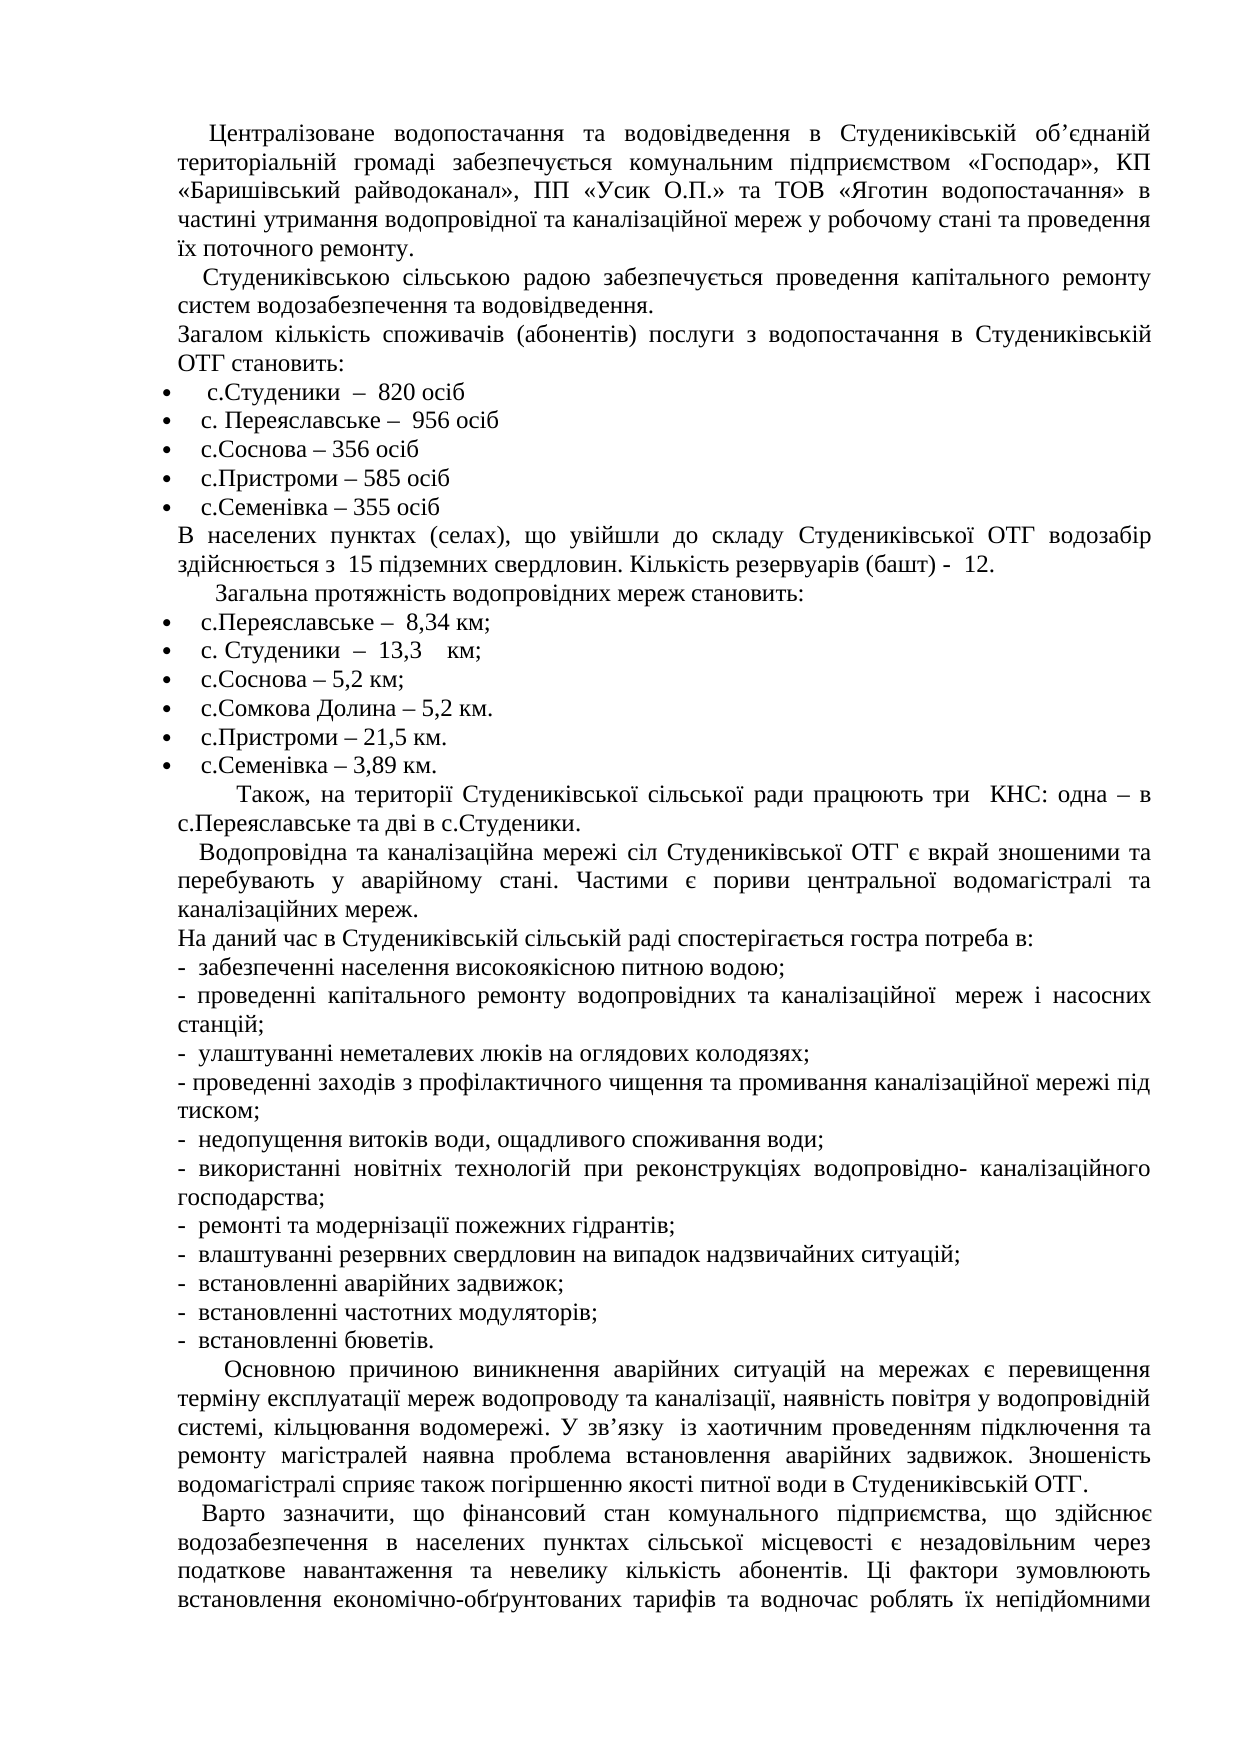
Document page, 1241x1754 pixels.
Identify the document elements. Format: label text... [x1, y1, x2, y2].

text Загалом кількість споживачів (абонентів) послуги з водопостачання в Студениківській ОТГ становить: [177, 319, 1152, 377]
text - проведенні капітального ремонту водопровідних та каналізаційної мереж і насосних станцій; [177, 981, 1152, 1038]
list с.Соснова – 5,2 км; [163, 664, 1128, 693]
text - влаштуванні резервних свердловин на випадок надзвичайних ситуацій; [177, 1239, 1152, 1268]
list с.Пристроми – 585 осіб [163, 463, 1128, 492]
list с.Соснова – 356 осіб [163, 434, 1128, 463]
text - встановленні частотних модуляторів; [177, 1297, 1152, 1326]
list с. Студеники – 13,3 км; [163, 636, 1128, 664]
text - встановленні аварійних задвижок; [177, 1268, 1152, 1297]
text - улаштуванні неметалевих люків на оглядових колодязях; [177, 1038, 1152, 1067]
text - недопущення витоків води, ощадливого споживання води; [177, 1124, 1152, 1153]
text - використанні новітніх технологій при реконструкціях водопровідно- каналізаційного господарства; [177, 1153, 1152, 1211]
text Основною причиною виникнення аварійних ситуацій на мережах є перевищення терміну експлуатації мереж водопроводу та каналізації, наявність повітря у водопровідній системі, кільцювання водомережі. У зв’язку із хаотичним проведенням підключення та ремонту магістралей наявна проблема встановлення аварійних задвижок. Зношеність водомагістралі сприяє також погіршенню якості питної води в Студениківській ОТГ. [177, 1354, 1152, 1498]
list с.Семенівка – 3,89 км. [163, 751, 1128, 779]
list с.Семенівка – 355 осіб [163, 492, 1128, 521]
text Студениківською сільською радою забезпечується проведення капітального ремонту систем водозабезпечення та водовідведення. [177, 262, 1152, 319]
text Також, на території Студениківської сільської ради працюють три КНС: одна – в с.Переяславське та дві в с.Студеники. [177, 779, 1152, 837]
text - проведенні заходів з профілактичного чищення та промивання каналізаційної мережі під тиском; [177, 1067, 1152, 1124]
list с. Переяславське – 956 осіб [163, 406, 1128, 434]
text - забезпеченні населення високоякісною питною водою; [177, 952, 1152, 981]
text - ремонті та модернізації пожежних гідрантів; [177, 1211, 1152, 1239]
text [177, 1498, 1152, 1613]
list с.Переяславське – 8,34 км; [163, 607, 1128, 636]
list с.Сомкова Долина – 5,2 км. [163, 693, 1128, 722]
text Централізоване водопостачання та водовідведення в Студениківській об’єднаній територіальній громаді забезпечується комунальним підприємством «Господар», КП «Баришівський райводоканал», ПП «Усик О.П.» та ТОВ «Яготин водопостачання» в частині утримання водопровідної та каналізаційної мереж у робочому стані та проведення їх поточного ремонту. [177, 118, 1152, 262]
list с.Пристроми – 21,5 км. [163, 722, 1128, 751]
text Загальна протяжність водопровідних мереж становить: [215, 578, 1152, 607]
text - встановленні бюветів. [177, 1326, 1152, 1354]
list с.Студеники – 820 осіб [163, 377, 1128, 406]
text Водопровідна та каналізаційна мережі сіл Студениківської ОТГ є вкрай зношеними та перебувають у аварійному стані. Частими є пориви центральної водомагістралі та каналізаційних мереж. [177, 837, 1152, 923]
text На даний час в Студениківській сільській раді спостерігається гостра потреба в: [177, 923, 1152, 952]
text В населених пунктах (селах), що увійшли до складу Студениківської ОТГ водозабір здійснюється з 15 підземних свердловин. Кількість резервуарів (башт) - 12. [177, 521, 1152, 578]
